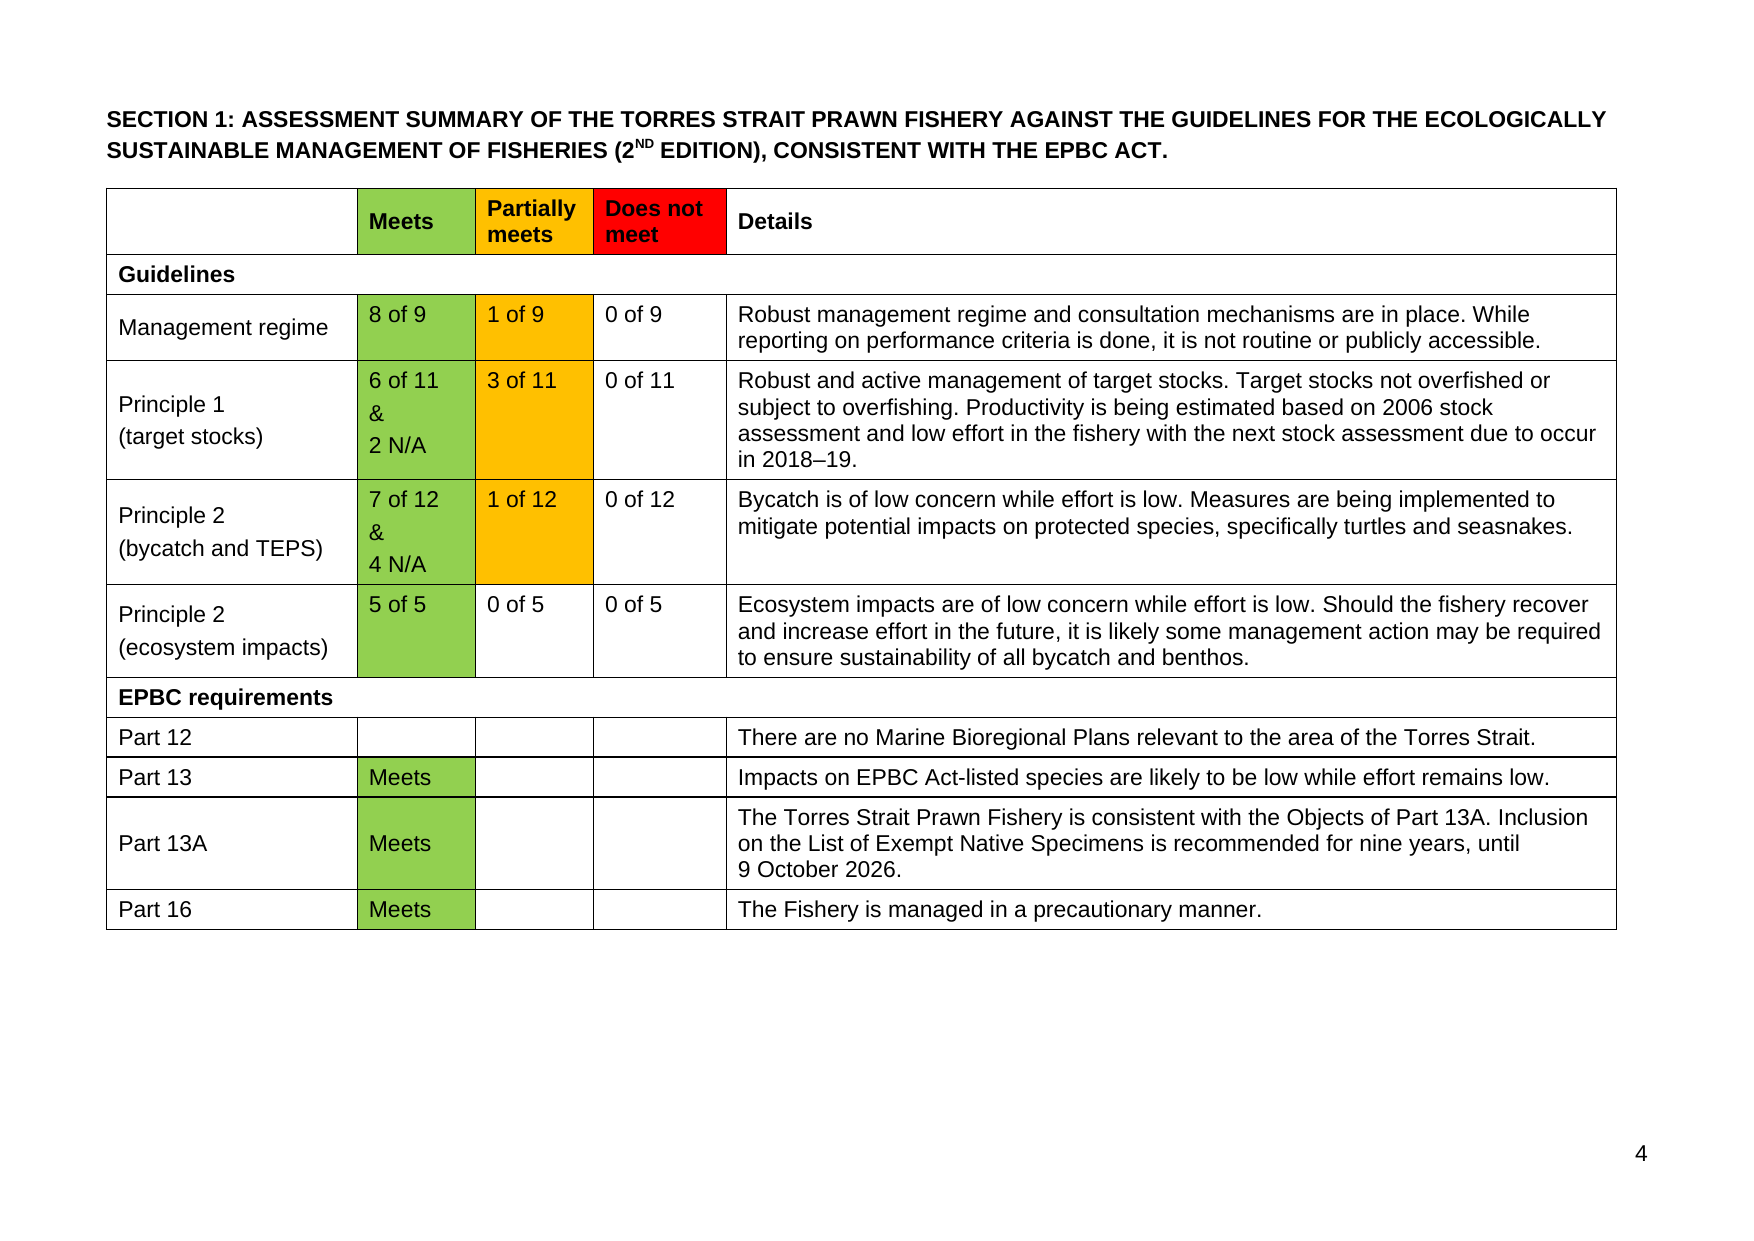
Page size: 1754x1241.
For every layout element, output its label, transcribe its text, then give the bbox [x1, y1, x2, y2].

table_cell 0 of 12 [594, 480, 726, 584]
table_cell Guidelines [107, 255, 1616, 294]
table_header Meets [358, 189, 475, 254]
table_cell [476, 798, 593, 889]
table_cell Part 13 [107, 758, 357, 796]
table_cell There are no Marine Bioregional Plans relevant to the area of the Torres Strait. [727, 718, 1616, 756]
table_cell The Torres Strait Prawn Fishery is consistent with the Objects of Part 13A. Inclusion on the List of Exempt Native Specimens is recommended for nine years, until 9 October 2026. [727, 798, 1616, 889]
table_cell Principle 2 (ecosystem impacts) [107, 585, 357, 677]
table_cell Part 12 [107, 718, 357, 756]
table_cell Bycatch is of low concern while effort is low. Measures are being implemented to mitigate potential impacts on protected species, specifically turtles and seasnakes. [727, 480, 1616, 584]
table_cell Part 13A [107, 798, 357, 889]
table_cell 5 of 5 [358, 585, 475, 677]
table_cell [476, 758, 593, 796]
table_cell Meets [358, 758, 475, 796]
table_cell EPBC requirements [107, 678, 1616, 717]
table_cell Impacts on EPBC Act-listed species are likely to be low while effort remains low. [727, 758, 1616, 796]
table_cell 7 of 12 & 4 N/A [358, 480, 475, 584]
table_cell 0 of 5 [594, 585, 726, 677]
table_cell 0 of 11 [594, 361, 726, 479]
table_cell [476, 890, 593, 929]
table_cell 1 of 12 [476, 480, 593, 584]
table_cell Management regime [107, 295, 357, 360]
table_cell 1 of 9 [476, 295, 593, 360]
table_cell 0 of 9 [594, 295, 726, 360]
table_cell 6 of 11 & 2 N/A [358, 361, 475, 479]
table_cell Meets [358, 798, 475, 889]
table_cell Part 16 [107, 890, 357, 929]
table_cell 3 of 11 [476, 361, 593, 479]
table_cell [594, 718, 726, 756]
table_header Details [727, 189, 1616, 254]
table_cell Ecosystem impacts are of low concern while effort is low. Should the fishery recover and increase effort in the future, it is likely some management action may be required to ensure sustainability of all bycatch and benthos. [727, 585, 1616, 677]
subtitle Section 1: ASSESSMENT SUMMARY OF THE TORRES STRAIT PRAWN FISHERY AGAINST THE GUIDELINES FOR THE ECOLOGICALLY SUSTAINABLE MANAGEMENT OF FISHERIES (2ND EDITION), CONSISTENT WITH THE EPBC ACT. [106, 106, 1648, 163]
table_cell Meets [358, 890, 475, 929]
table_cell Robust and active management of target stocks. Target stocks not overfished or subject to overfishing. Productivity is being estimated based on 2006 stock assessment and low effort in the fishery with the next stock assessment due to occur in 2018–19. [727, 361, 1616, 479]
table_cell Principle 1 (target stocks) [107, 361, 357, 479]
table_cell [594, 798, 726, 889]
table_cell [594, 758, 726, 796]
table_cell Robust management regime and consultation mechanisms are in place. While reporting on performance criteria is done, it is not routine or publicly accessible. [727, 295, 1616, 360]
table_cell 0 of 5 [476, 585, 593, 677]
table_cell The Fishery is managed in a precautionary manner. [727, 890, 1616, 929]
table_cell 8 of 9 [358, 295, 475, 360]
table_cell [358, 718, 475, 756]
table_cell Principle 2 (bycatch and TEPS) [107, 480, 357, 584]
table_header Partially meets [476, 189, 593, 254]
table_cell [594, 890, 726, 929]
table_header Does not meet [594, 189, 726, 254]
table_cell [476, 718, 593, 756]
table_header [107, 189, 357, 254]
